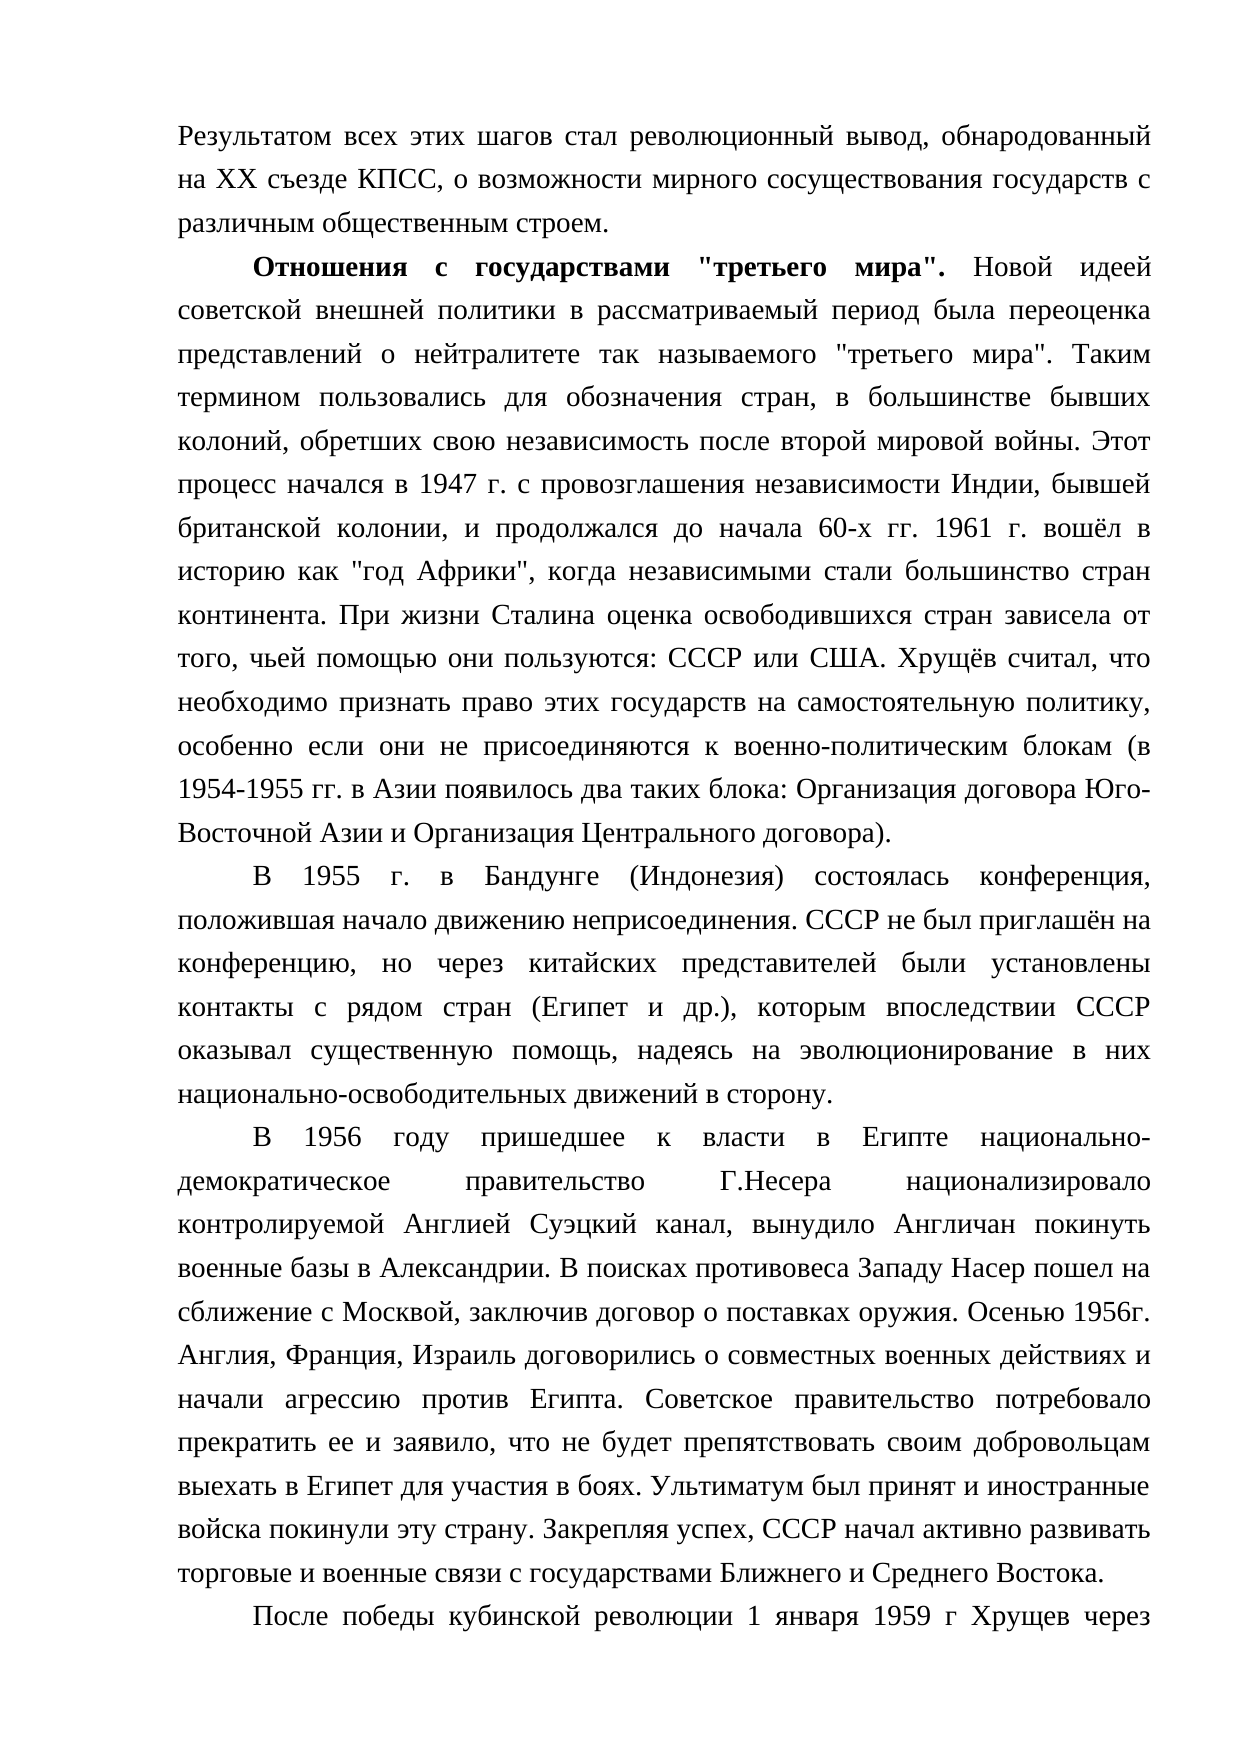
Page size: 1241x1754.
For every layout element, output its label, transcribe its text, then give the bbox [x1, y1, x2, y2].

text В 1956 году пришедшее к власти в Египте национально-демократическое правительство Г.Несера национализировало контролируемой Англией Суэцкий канал, вынудило Англичан покинуть военные базы в Александрии. В поисках противовеса Западу Насер пошел на сближение с Москвой, заключив договор о поставках оружия. Осенью 1956г. Англия, Франция, Израиль договорились о совместных военных действиях и начали агрессию против Египта. Советское правительство потребовало прекратить ее и заявило, что не будет препятствовать своим добровольцам выехать в Египет для участия в боях. Ультиматум был принят и иностранные войска покинули эту страну. Закрепляя успех, СССР начал активно развивать торговые и военные связи с государствами Ближнего и Среднего Востока. [177, 1119, 1152, 1588]
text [177, 1598, 1152, 1632]
text В 1955 г. в Бандунге (Индонезия) состоялась конференция, положившая начало движению неприсоединения. СССР не был приглашён на конференцию, но через китайских представителей были установлены контакты с рядом стран (Египет и др.), которым впоследствии СССР оказывал существенную помощь, надеясь на эволюционирование в них национально-освободительных движений в сторону. [177, 858, 1152, 1109]
text Отношения с государствами "третьего мира". Новой идеей советской внешней политики в рассматриваемый период была переоценка представлений о нейтралитете так называемого "третьего мира". Таким термином пользовались для обозначения стран, в большинстве бывших колоний, обретших свою независимость после второй мировой войны. Этот процесс начался в 1947 г. с провозглашения независимости Индии, бывшей британской колонии, и продолжался до начала 60-х гг. 1961 г. вошёл в историю как "год Африки", когда независимыми стали большинство стран континента. При жизни Сталина оценка освободившихся стран зависела от того, чьей помощью они пользуются: СССР или США. Хрущёв считал, что необходимо признать право этих государств на самостоятельную политику, особенно если они не присоединяются к военно-политическим блокам (в 1954-1955 гг. в Азии появилось два таких блока: Организация договора Юго-Восточной Азии и Организация Центрального договора). [177, 249, 1152, 848]
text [177, 118, 1152, 239]
